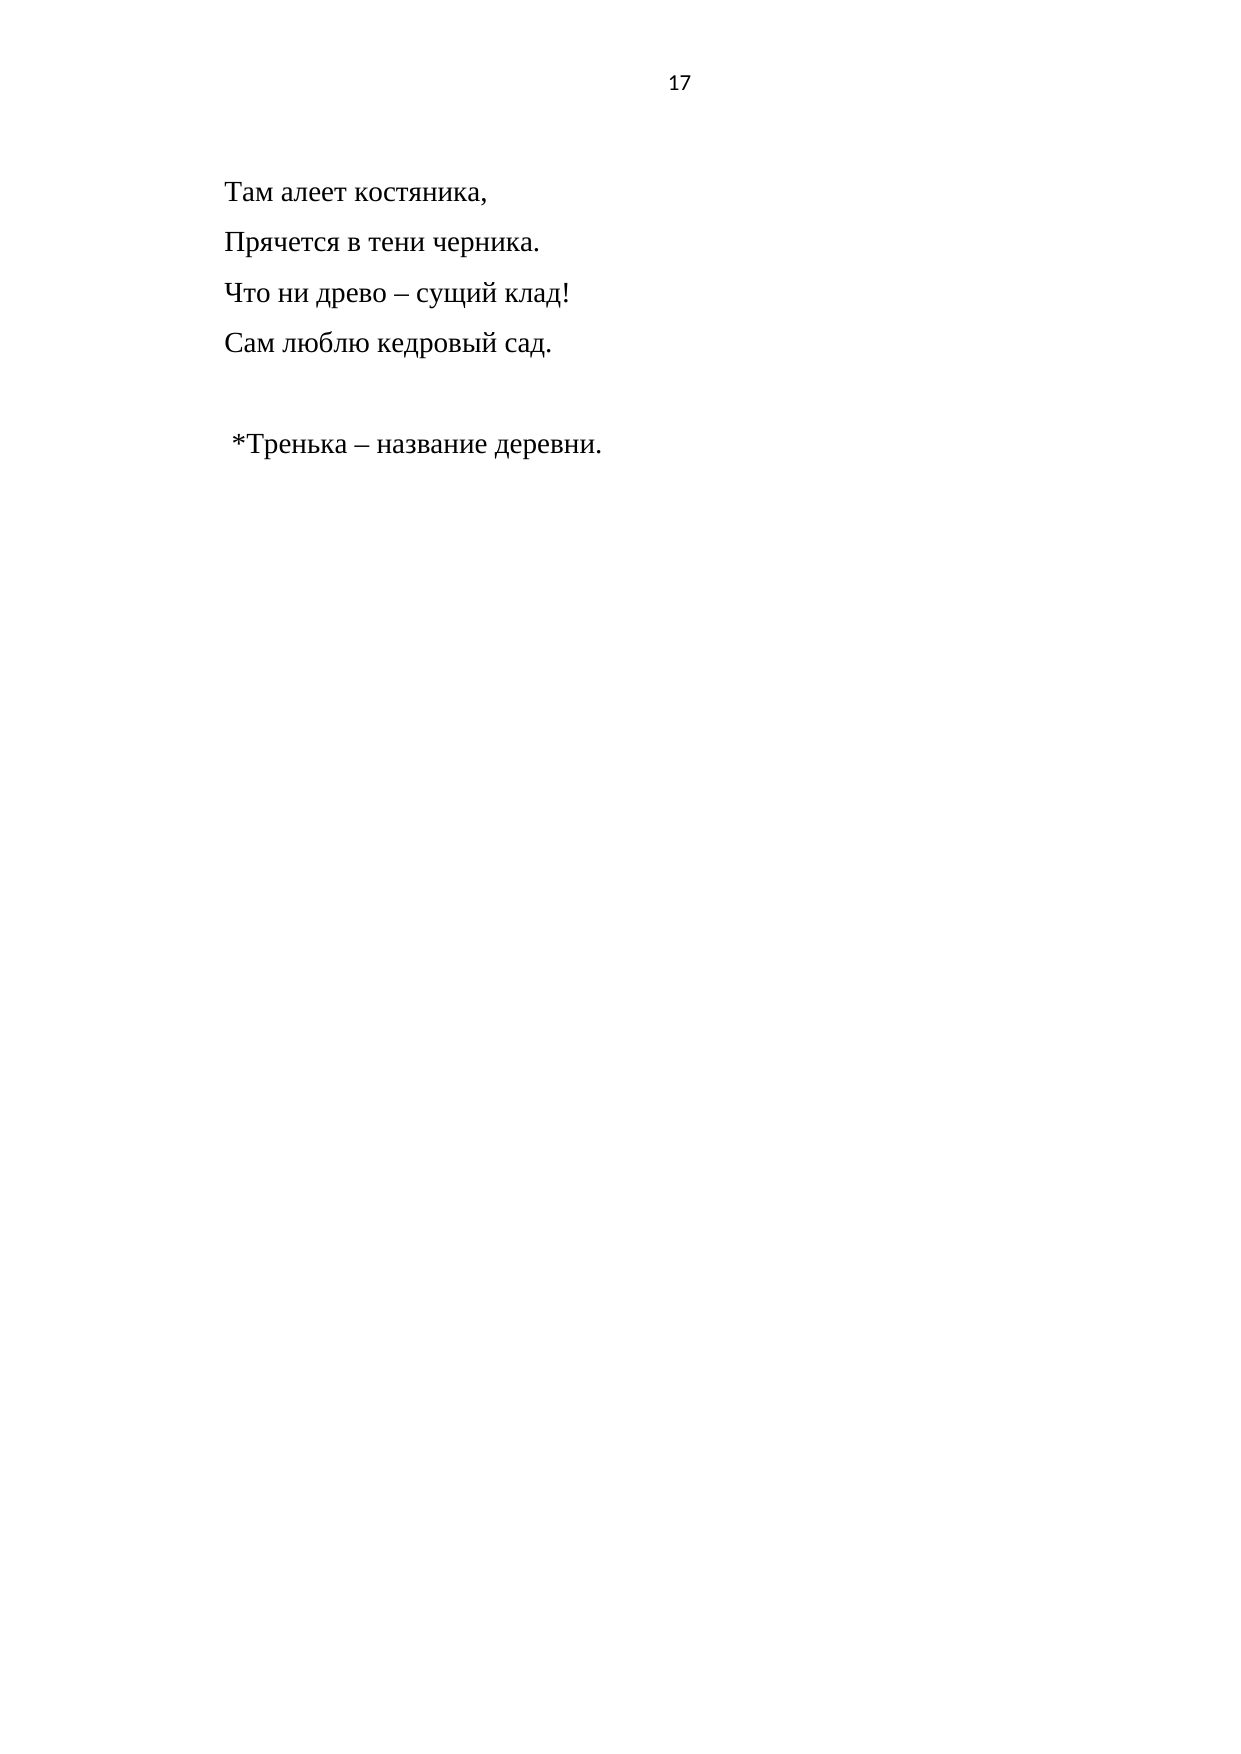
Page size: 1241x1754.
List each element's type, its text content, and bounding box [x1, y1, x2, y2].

text Там алеет костяника, [177, 174, 1181, 208]
text Что ни древо – сущий клад! [177, 275, 1181, 308]
text *Тренька – название деревни. [177, 426, 1181, 459]
text Прячется в тени черника. [177, 224, 1181, 258]
text Сам люблю кедровый сад. [177, 325, 1181, 359]
